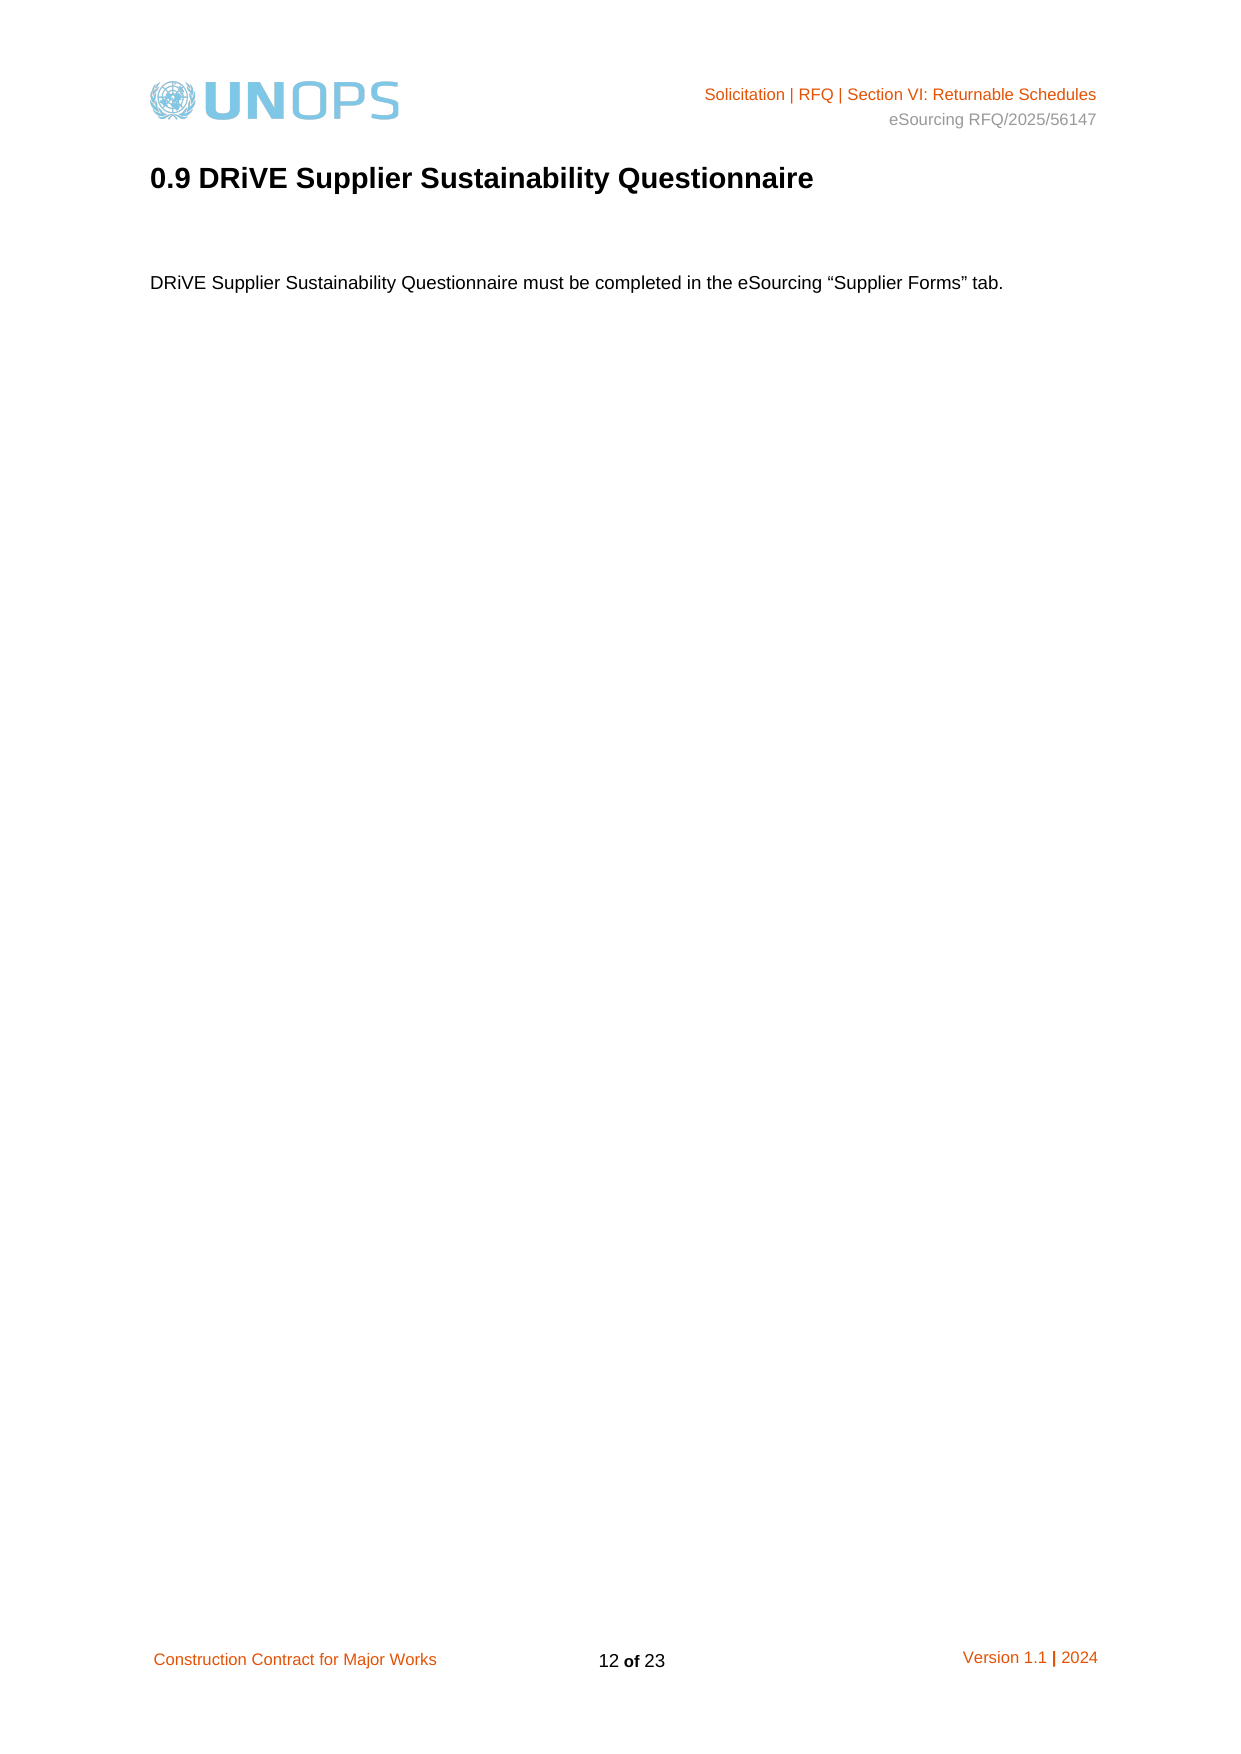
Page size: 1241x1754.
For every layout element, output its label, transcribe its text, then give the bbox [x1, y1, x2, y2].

text DRiVE Supplier Sustainability Questionnaire must be completed in the eSourcing “Supplier Forms” tab. [150, 272, 1093, 293]
picture [150, 81, 399, 120]
subtitle 0.9 DRiVE Supplier Sustainability Questionnaire [150, 161, 1090, 194]
